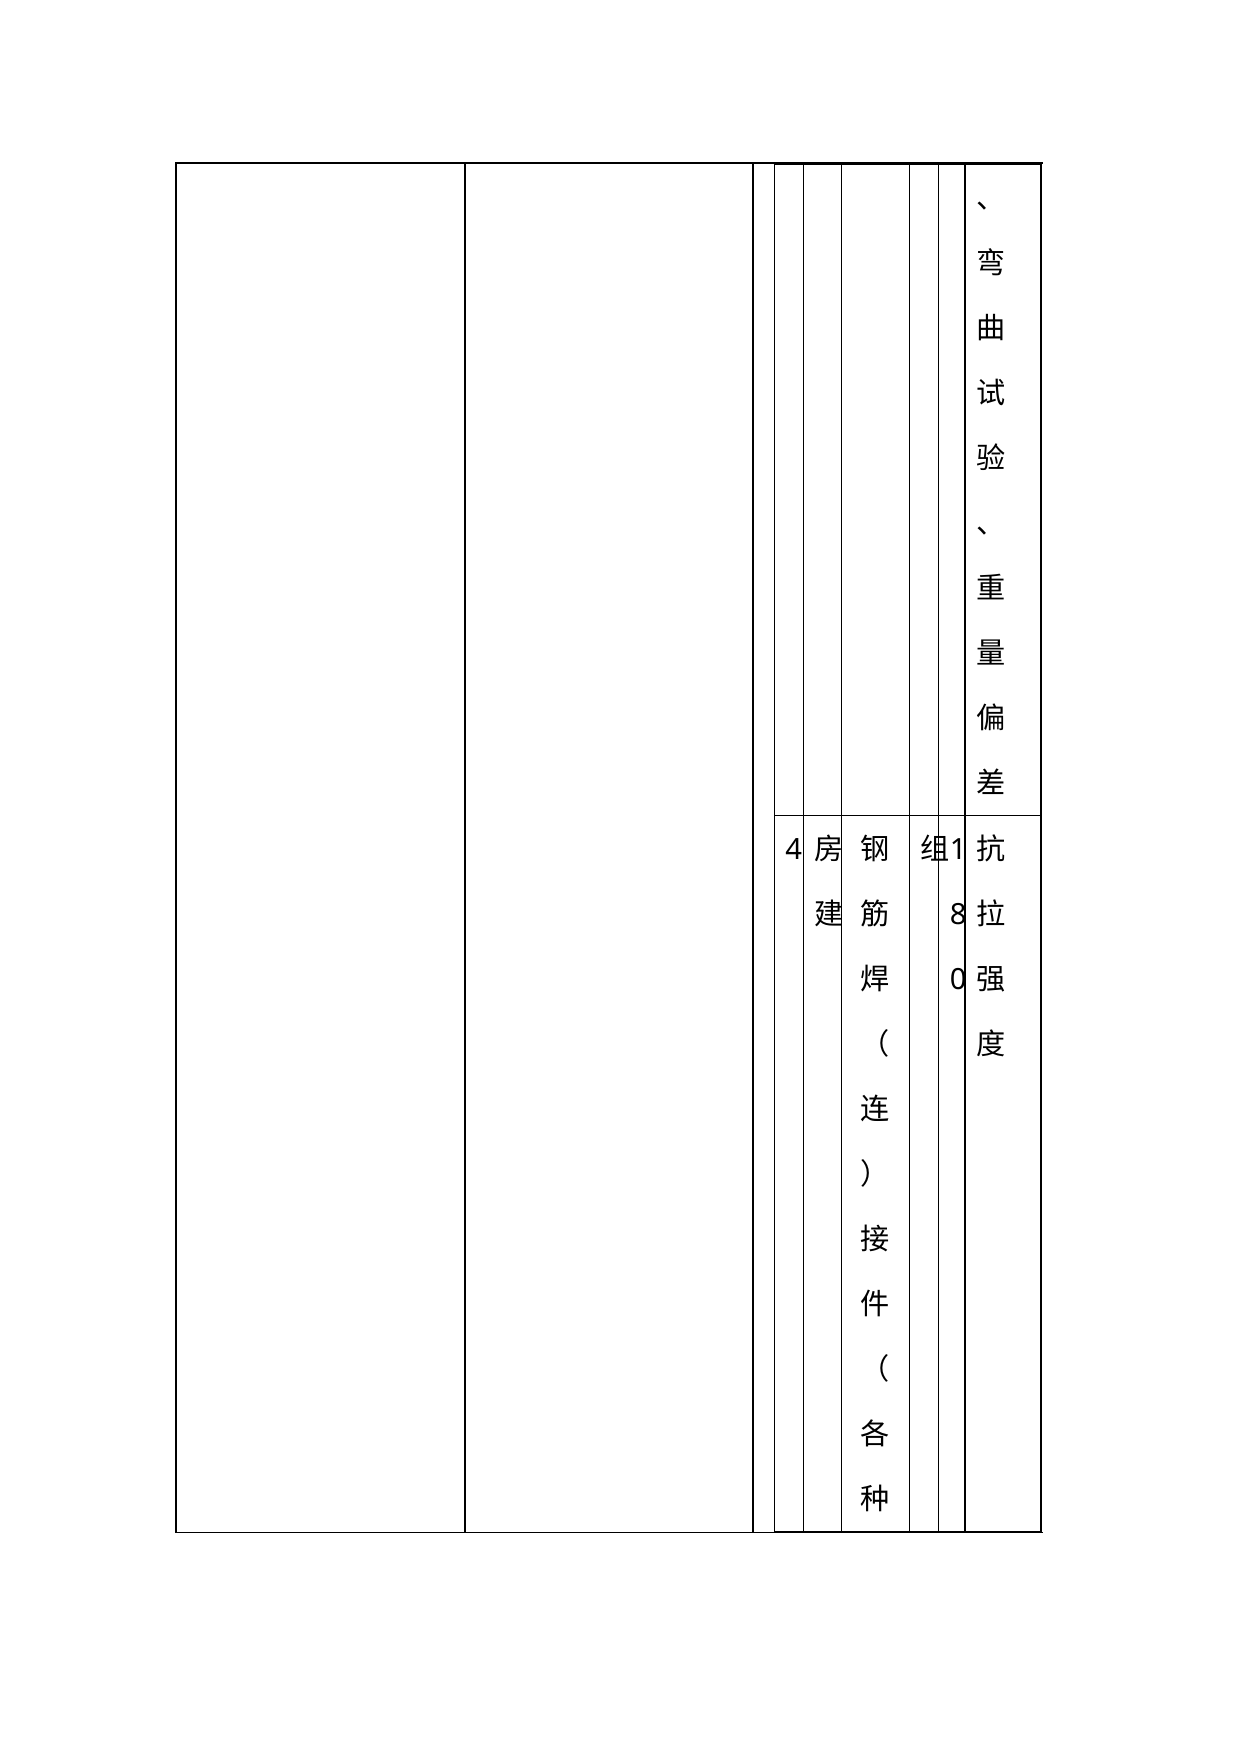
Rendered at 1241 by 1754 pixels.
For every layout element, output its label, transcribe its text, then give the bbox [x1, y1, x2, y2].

table_cell [775, 165, 803, 815]
table_cell [775, 816, 803, 1531]
table_cell [939, 816, 964, 1531]
table_cell [939, 165, 964, 815]
table_cell [804, 816, 841, 1531]
table_cell [966, 165, 1040, 815]
table_cell [804, 165, 841, 815]
table_cell [466, 164, 752, 1532]
table_cell [910, 165, 938, 815]
table_cell [910, 816, 938, 1531]
table_cell [754, 164, 774, 1532]
table_cell [966, 816, 1040, 1531]
table_cell [842, 816, 909, 1531]
table_cell [842, 165, 909, 815]
table_cell 1 [177, 164, 464, 1532]
